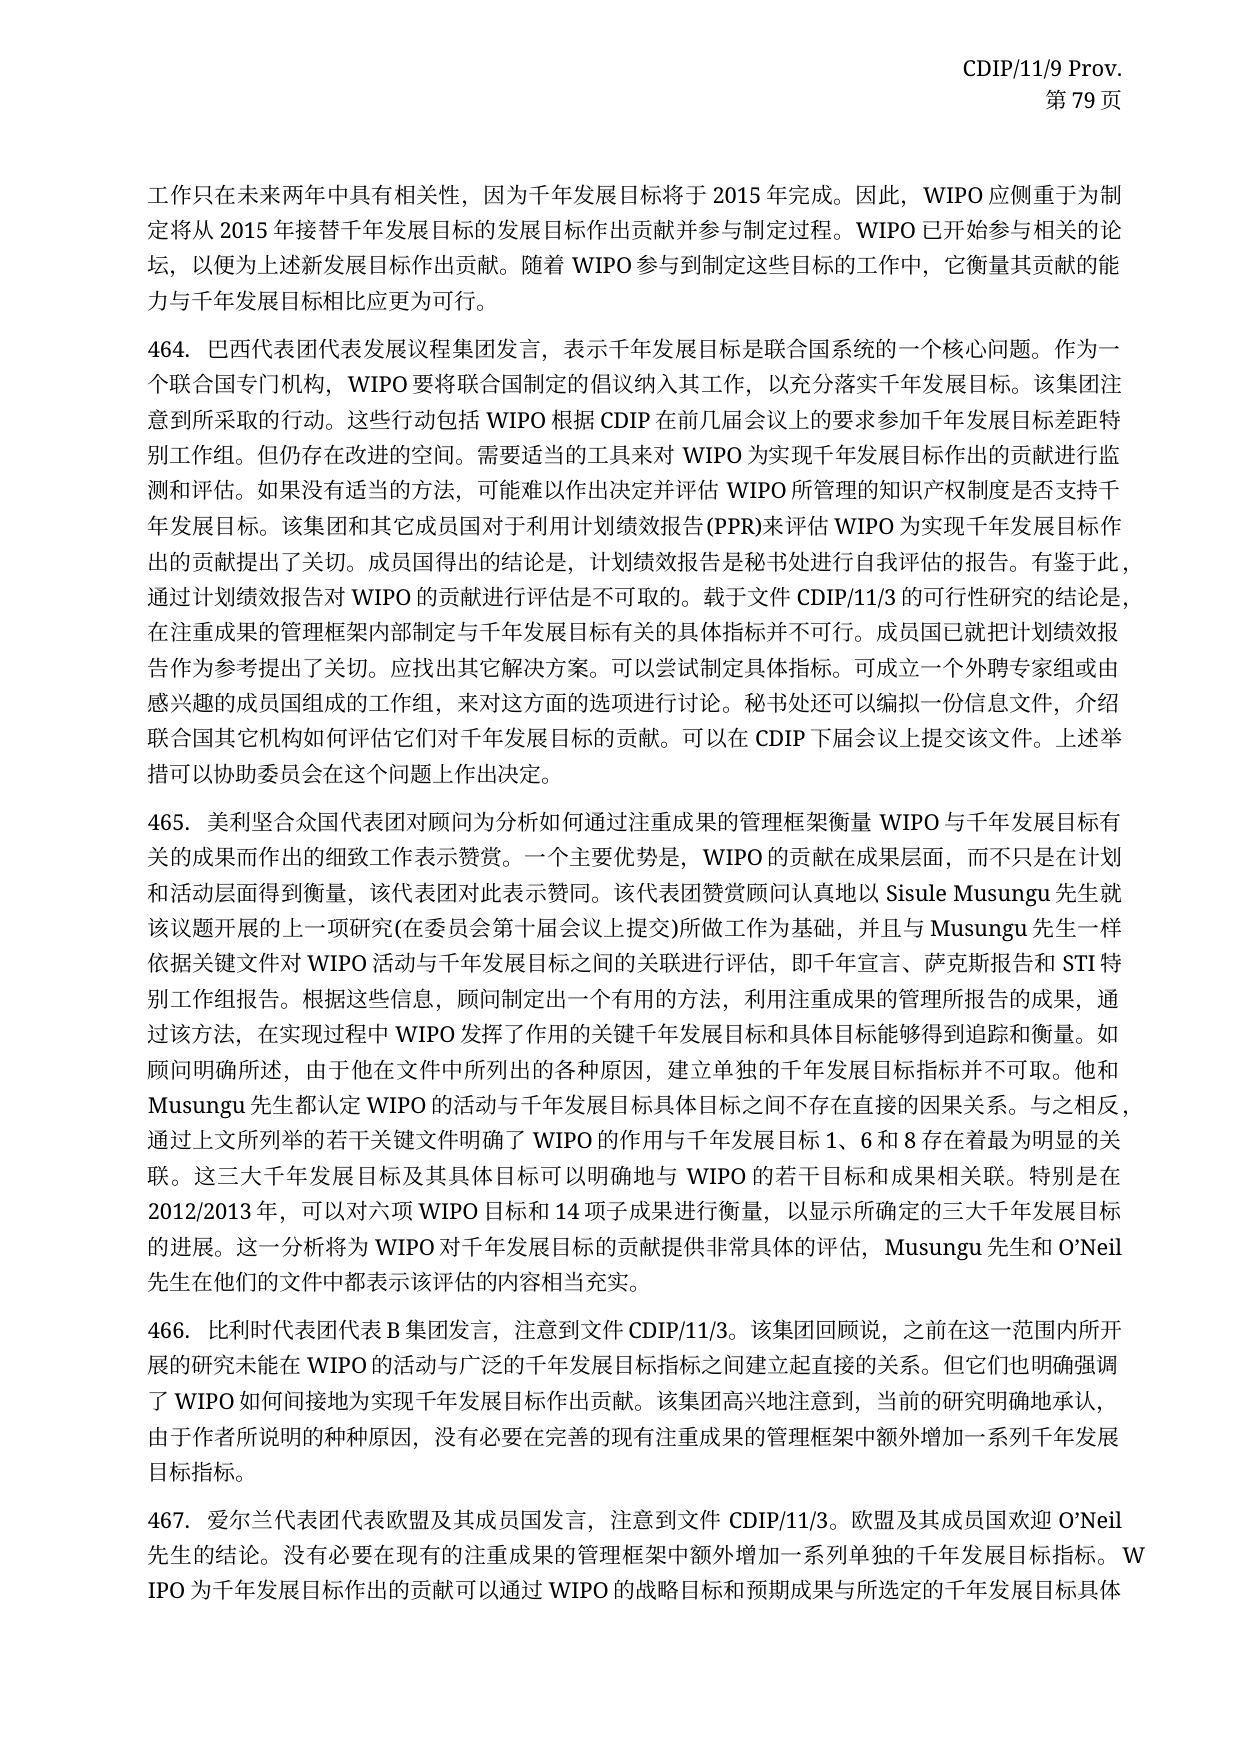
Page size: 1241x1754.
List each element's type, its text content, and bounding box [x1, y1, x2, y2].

list 比利时代表团代表B集团发言，注意到文件CDIP/11/3。该集团回顾说，之前在这一范围内所开展的研究未能在WIPO的活动与广泛的千年发展目标指标之间建立起直接的关系。但它们也明确强调了WIPO如何间接地为实现千年发展目标作出贡献。该集团高兴地注意到，当前的研究明确地承认，由于作者所说明的种种原因，没有必要在完善的现有注重成果的管理框架中额外增加一系列千年发展目标指标。 [148, 1309, 1122, 1487]
list 巴西代表团代表发展议程集团发言，表示千年发展目标是联合国系统的一个核心问题。作为一个联合国专门机构，WIPO要将联合国制定的倡议纳入其工作，以充分落实千年发展目标。该集团注意到所采取的行动。这些行动包括WIPO根据CDIP在前几届会议上的要求参加千年发展目标差距特别工作组。但仍存在改进的空间。需要适当的工具来对WIPO为实现千年发展目标作出的贡献进行监测和评估。如果没有适当的方法，可能难以作出决定并评估WIPO所管理的知识产权制度是否支持千年发展目标。该集团和其它成员国对于利用计划绩效报告(PPR)来评估WIPO为实现千年发展目标作出的贡献提出了关切。成员国得出的结论是，计划绩效报告是秘书处进行自我评估的报告。有鉴于此，通过计划绩效报告对WIPO的贡献进行评估是不可取的。载于文件CDIP/11/3的可行性研究的结论是，在注重成果的管理框架内部制定与千年发展目标有关的具体指标并不可行。成员国已就把计划绩效报告作为参考提出了关切。应找出其它解决方案。可以尝试制定具体指标。可成立一个外聘专家组或由感兴趣的成员国组成的工作组，来对这方面的选项进行讨论。秘书处还可以编拟一份信息文件，介绍联合国其它机构如何评估它们对千年发展目标的贡献。可以在CDIP下届会议上提交该文件。上述举措可以协助委员会在这个问题上作出决定。 [148, 328, 1122, 789]
list 美利坚合众国代表团对顾问为分析如何通过注重成果的管理框架衡量WIPO与千年发展目标有关的成果而作出的细致工作表示赞赏。一个主要优势是，WIPO的贡献在成果层面，而不只是在计划和活动层面得到衡量，该代表团对此表示赞同。该代表团赞赏顾问认真地以Sisule Musungu先生就该议题开展的上一项研究(在委员会第十届会议上提交)所做工作为基础，并且与Musungu先生一样，依据关键文件对WIPO活动与千年发展目标之间的关联进行评估，即千年宣言、萨克斯报告和STI特别工作组报告。根据这些信息，顾问制定出一个有用的方法，利用注重成果的管理所报告的成果，通过该方法，在实现过程中WIPO发挥了作用的关键千年发展目标和具体目标能够得到追踪和衡量。如顾问明确所述，由于他在文件中所列出的各种原因，建立单独的千年发展目标指标并不可取。他和Musungu先生都认定WIPO的活动与千年发展目标具体目标之间不存在直接的因果关系。与之相反，通过上文所列举的若干关键文件明确了WIPO的作用与千年发展目标1、6和8存在着最为明显的关联。这三大千年发展目标及其具体目标可以明确地与WIPO的若干目标和成果相关联。特别是在2012/2013年，可以对六项WIPO目标和14项子成果进行衡量，以显示所确定的三大千年发展目标的进展。这一分析将为WIPO对千年发展目标的贡献提供非常具体的评估，Musungu先生和O’Neil先生在他们的文件中都表示该评估的内容相当充实。 [148, 801, 1122, 1297]
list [148, 1499, 1122, 1605]
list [148, 174, 1122, 316]
